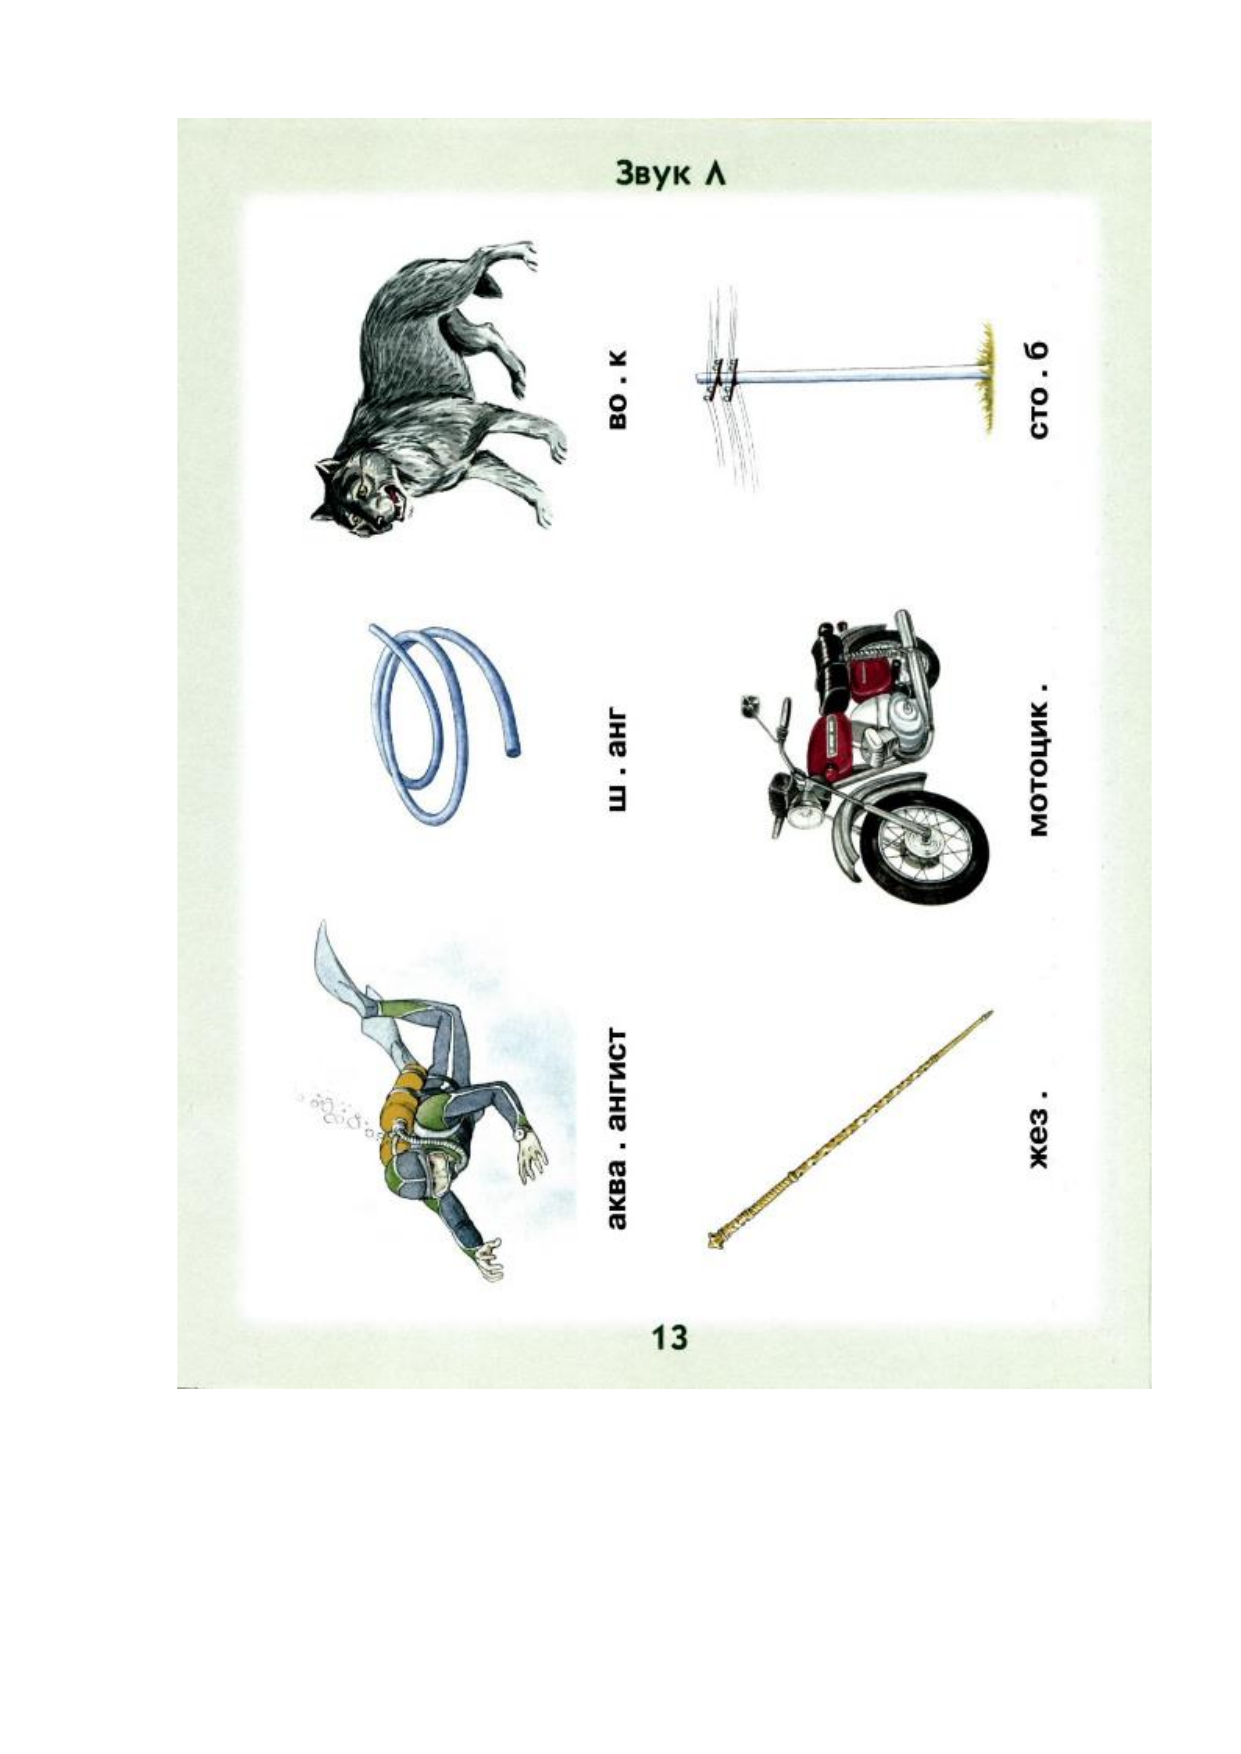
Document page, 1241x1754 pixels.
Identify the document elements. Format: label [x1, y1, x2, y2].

picture [177, 118, 1152, 1389]
